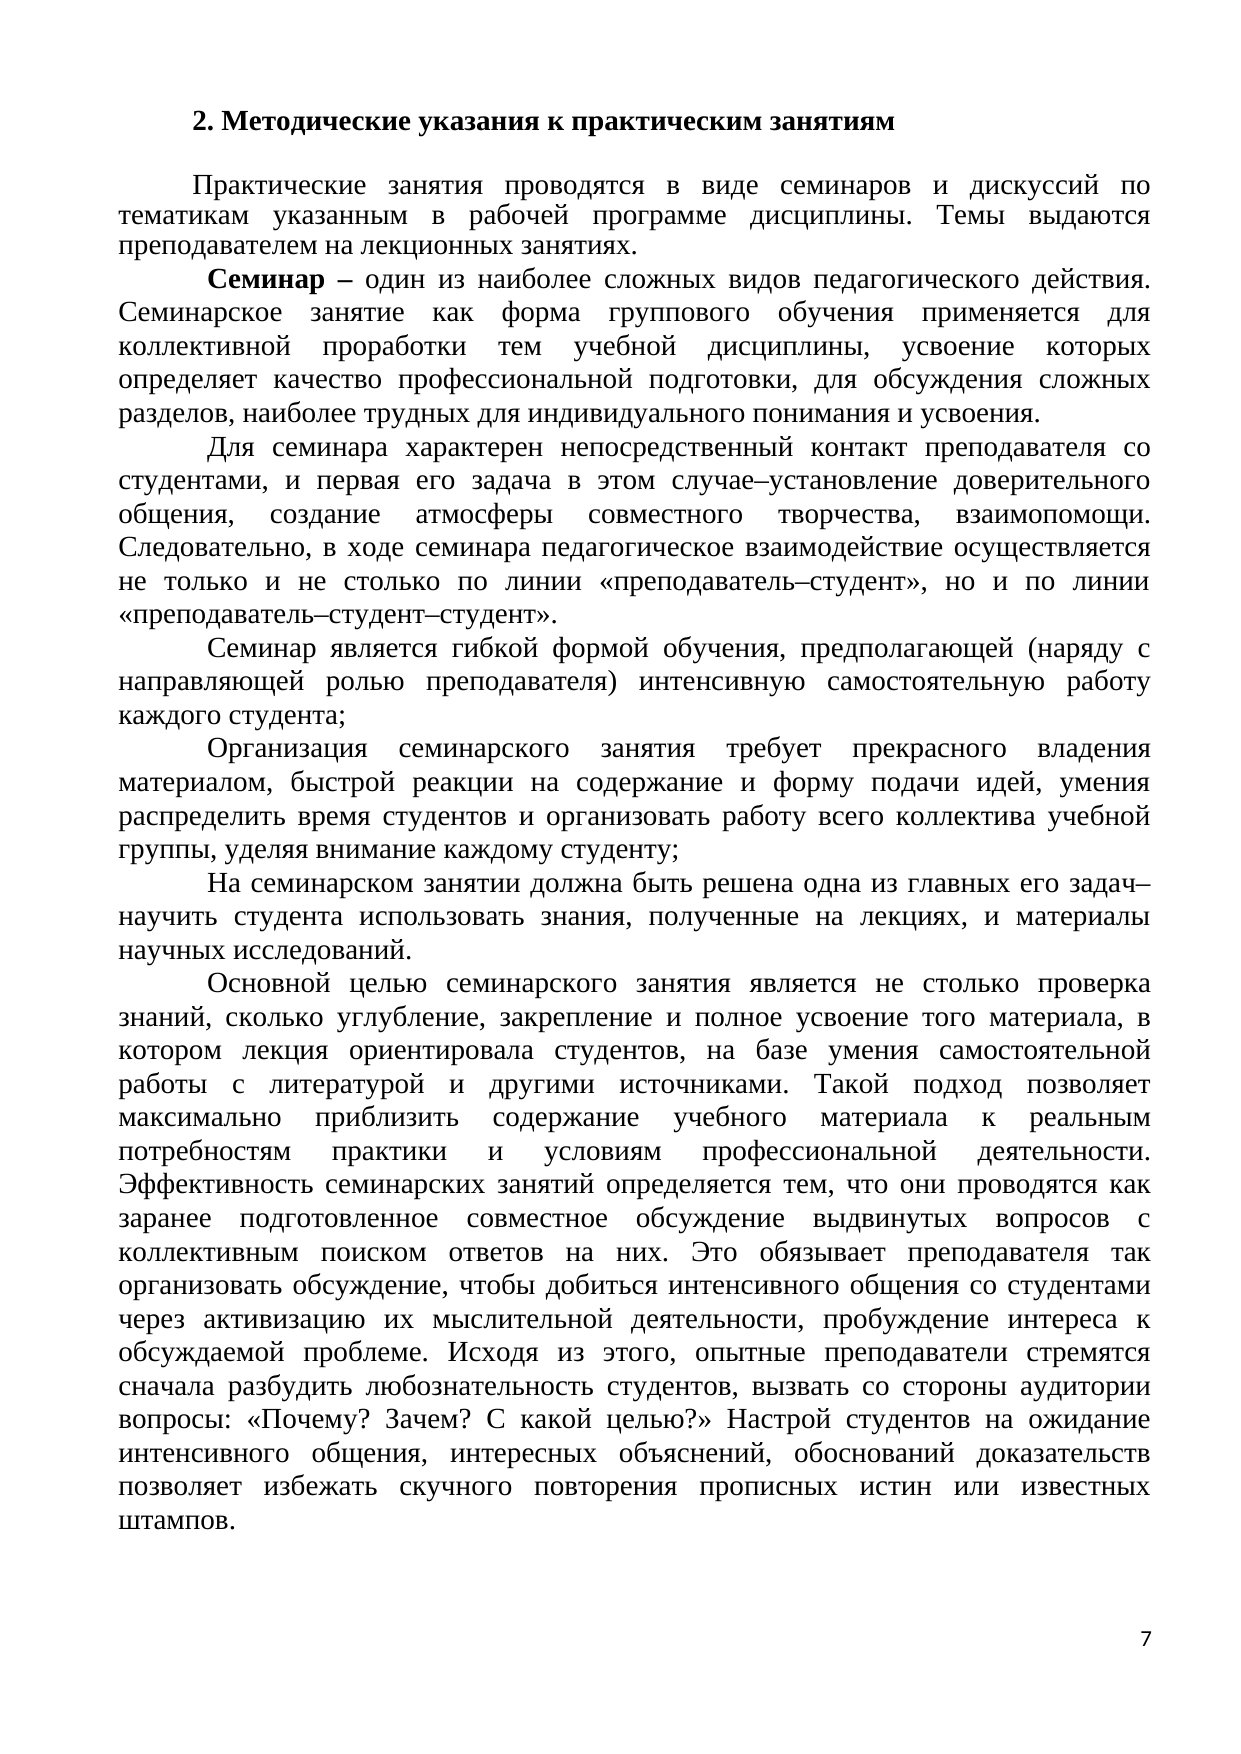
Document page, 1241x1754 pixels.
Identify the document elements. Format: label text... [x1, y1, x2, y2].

text Семинар является гибкой формой обучения, предполагающей (наряду с направляющей ролью преподавателя) интенсивную самостоятельную работу каждого студента; [118, 630, 1152, 731]
text Для семинара характерен непосредственный контакт преподавателя со студентами, и первая его задача в этом случае–установление доверительного общения, создание атмосферы совместного творчества, взаимопомощи. Следовательно, в ходе семинара педагогическое взаимодействие осуществляется не только и не столько по линии «преподаватель–студент», но и по линии «преподаватель–студент–студент». [118, 429, 1152, 630]
text На семинарском занятии должна быть решена одна из главных его задач–научить студента использовать знания, полученные на лекциях, и материалы научных исследований. [118, 865, 1152, 965]
text Организация семинарского занятия требует прекрасного владения материалом, быстрой реакции на содержание и форму подачи идей, умения распределить время студентов и организовать работу всего коллектива учебной группы, уделяя внимание каждому студенту; [118, 731, 1152, 865]
text 2. Методические указания к практическим занятиям [118, 103, 1152, 137]
text Практические занятия проводятся в виде семинаров и дискуссий по тематикам указанным в рабочей программе дисциплины. Темы выдаются преподавателем на лекционных занятиях. [118, 171, 1152, 261]
text Семинар – один из наиболее сложных видов педагогического действия. Семинарское занятие как форма группового обучения применяется для коллективной проработки тем учебной дисциплины, усвоение которых определяет качество профессиональной подготовки, для обсуждения сложных разделов, наиболее трудных для индивидуального понимания и усвоения. [118, 261, 1152, 429]
text Основной целью семинарского занятия является не столько проверка знаний, сколько углубление, закрепление и полное усвоение того материала, в котором лекция ориентировала студентов, на базе умения самостоятельной работы с литературой и другими источниками. Такой подход позволяет максимально приблизить содержание учебного материала к реальным потребностям практики и условиям профессиональной деятельности. Эффективность семинарских занятий определяется тем, что они проводятся как заранее подготовленное совместное обсуждение выдвинутых вопросов с коллективным поиском ответов на них. Это обязывает преподавателя так организовать обсуждение, чтобы добиться интенсивного общения со студентами через активизацию их мыслительной деятельности, пробуждение интереса к обсуждаемой проблеме. Исходя из этого, опытные преподаватели стремятся сначала разбудить любознательность студентов, вызвать со стороны аудитории вопросы: «Почему? Зачем? С какой целью?» Настрой студентов на ожидание интенсивного общения, интересных объяснений, обоснований доказательств позволяет избежать скучного повторения прописных истин или известных штампов. [118, 965, 1152, 1536]
